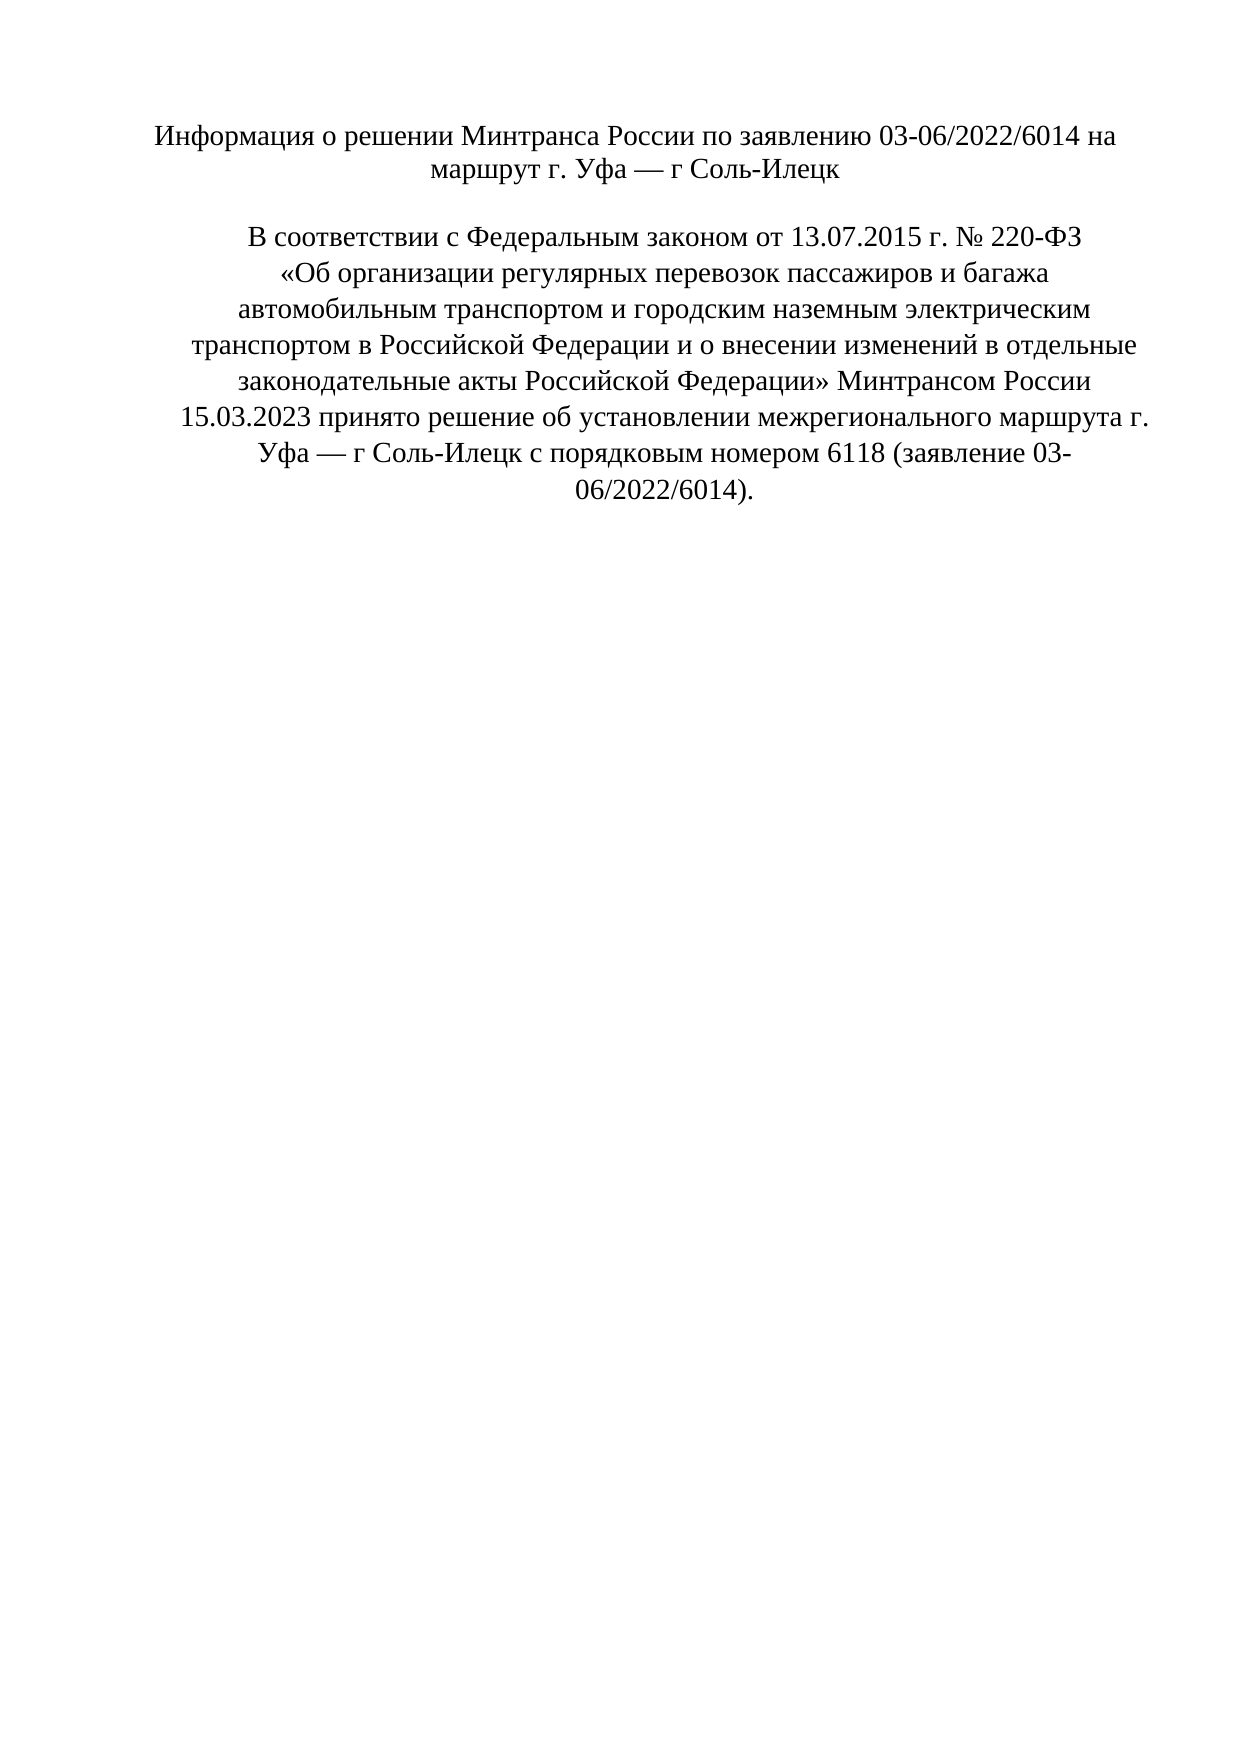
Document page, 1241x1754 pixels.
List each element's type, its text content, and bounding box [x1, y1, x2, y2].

text В соответствии с Федеральным законом от 13.07.2015 г. № 220-ФЗ «Об организации регулярных перевозок пассажиров и багажа автомобильным транспортом и городским наземным электрическим транспортом в Российской Федерации и о внесении изменений в отдельные законодательные акты Российской Федерации» Минтрансом России 15.03.2023 принято решение об установлении межрегионального маршрута г. Уфа — г Соль-Илецк с порядковым номером 6118 (заявление 03-06/2022/6014). [177, 219, 1152, 505]
text Информация о решении Минтранса России по заявлению 03-06/2022/6014 на маршрут г. Уфа — г Соль-Илецк [118, 118, 1152, 185]
